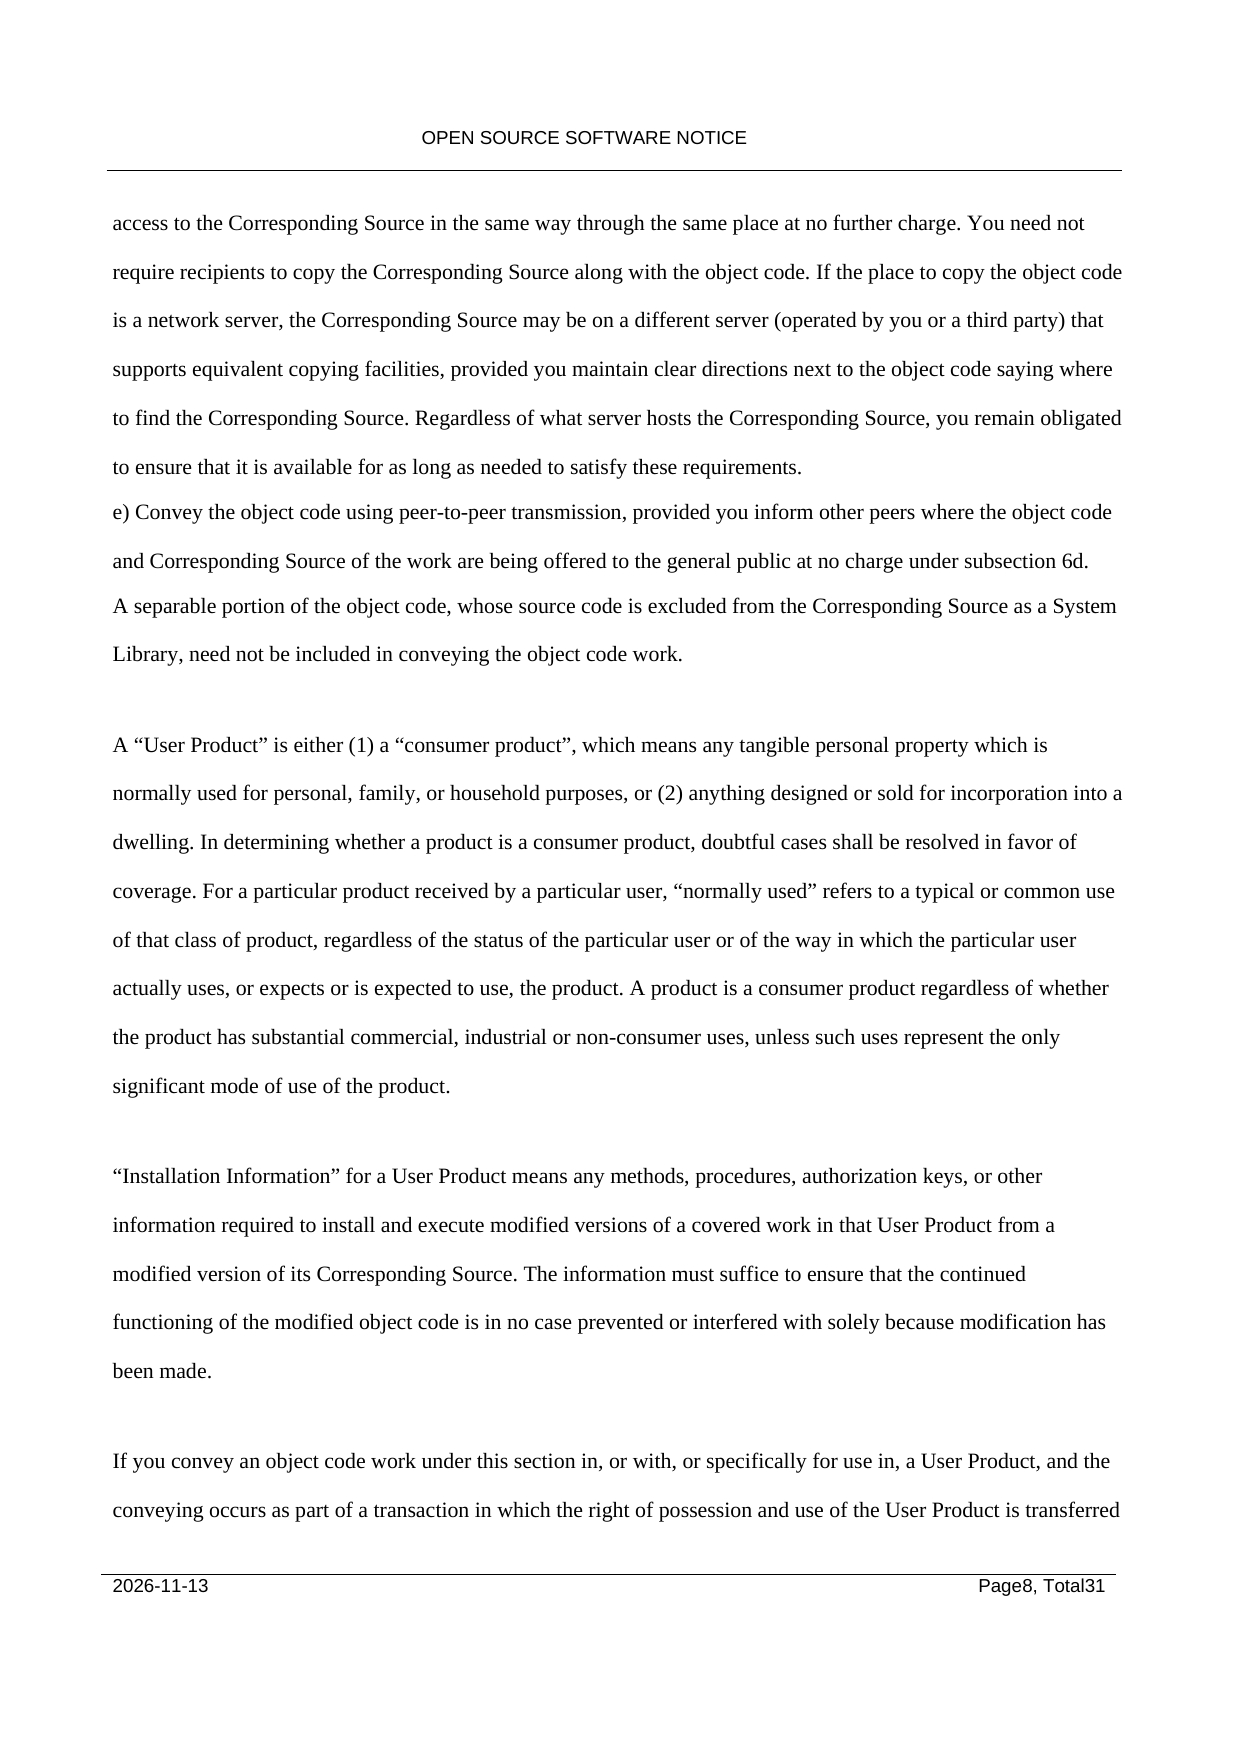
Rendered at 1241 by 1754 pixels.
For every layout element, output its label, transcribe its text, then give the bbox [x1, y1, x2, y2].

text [112, 1445, 1128, 1526]
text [112, 206, 1128, 483]
text e) Convey the object code using peer-to-peer transmission, provided you inform other peers where the object code and Corresponding Source of the work are being offered to the general public at no charge under subsection 6d. [112, 495, 1128, 576]
text A separable portion of the object code, whose source code is excluded from the Corresponding Source as a System Library, need not be included in conveying the object code work. [112, 589, 1128, 670]
text “Installation Information” for a User Product means any methods, procedures, authorization keys, or other information required to install and execute modified versions of a covered work in that User Product from a modified version of its Corresponding Source. The information must suffice to ensure that the continued functioning of the modified object code is in no case prevented or interfered with solely because modification has been made. [112, 1159, 1128, 1387]
text A “User Product” is either (1) a “consumer product”, which means any tangible personal property which is normally used for personal, family, or household purposes, or (2) anything designed or sold for incorporation into a dwelling. In determining whether a product is a consumer product, doubtful cases shall be resolved in favor of coverage. For a particular product received by a particular user, “normally used” refers to a typical or common use of that class of product, regardless of the status of the particular user or of the way in which the particular user actually uses, or expects or is expected to use, the product. A product is a consumer product regardless of whether the product has substantial commercial, industrial or non-consumer uses, unless such uses represent the only significant mode of use of the product. [112, 728, 1128, 1102]
